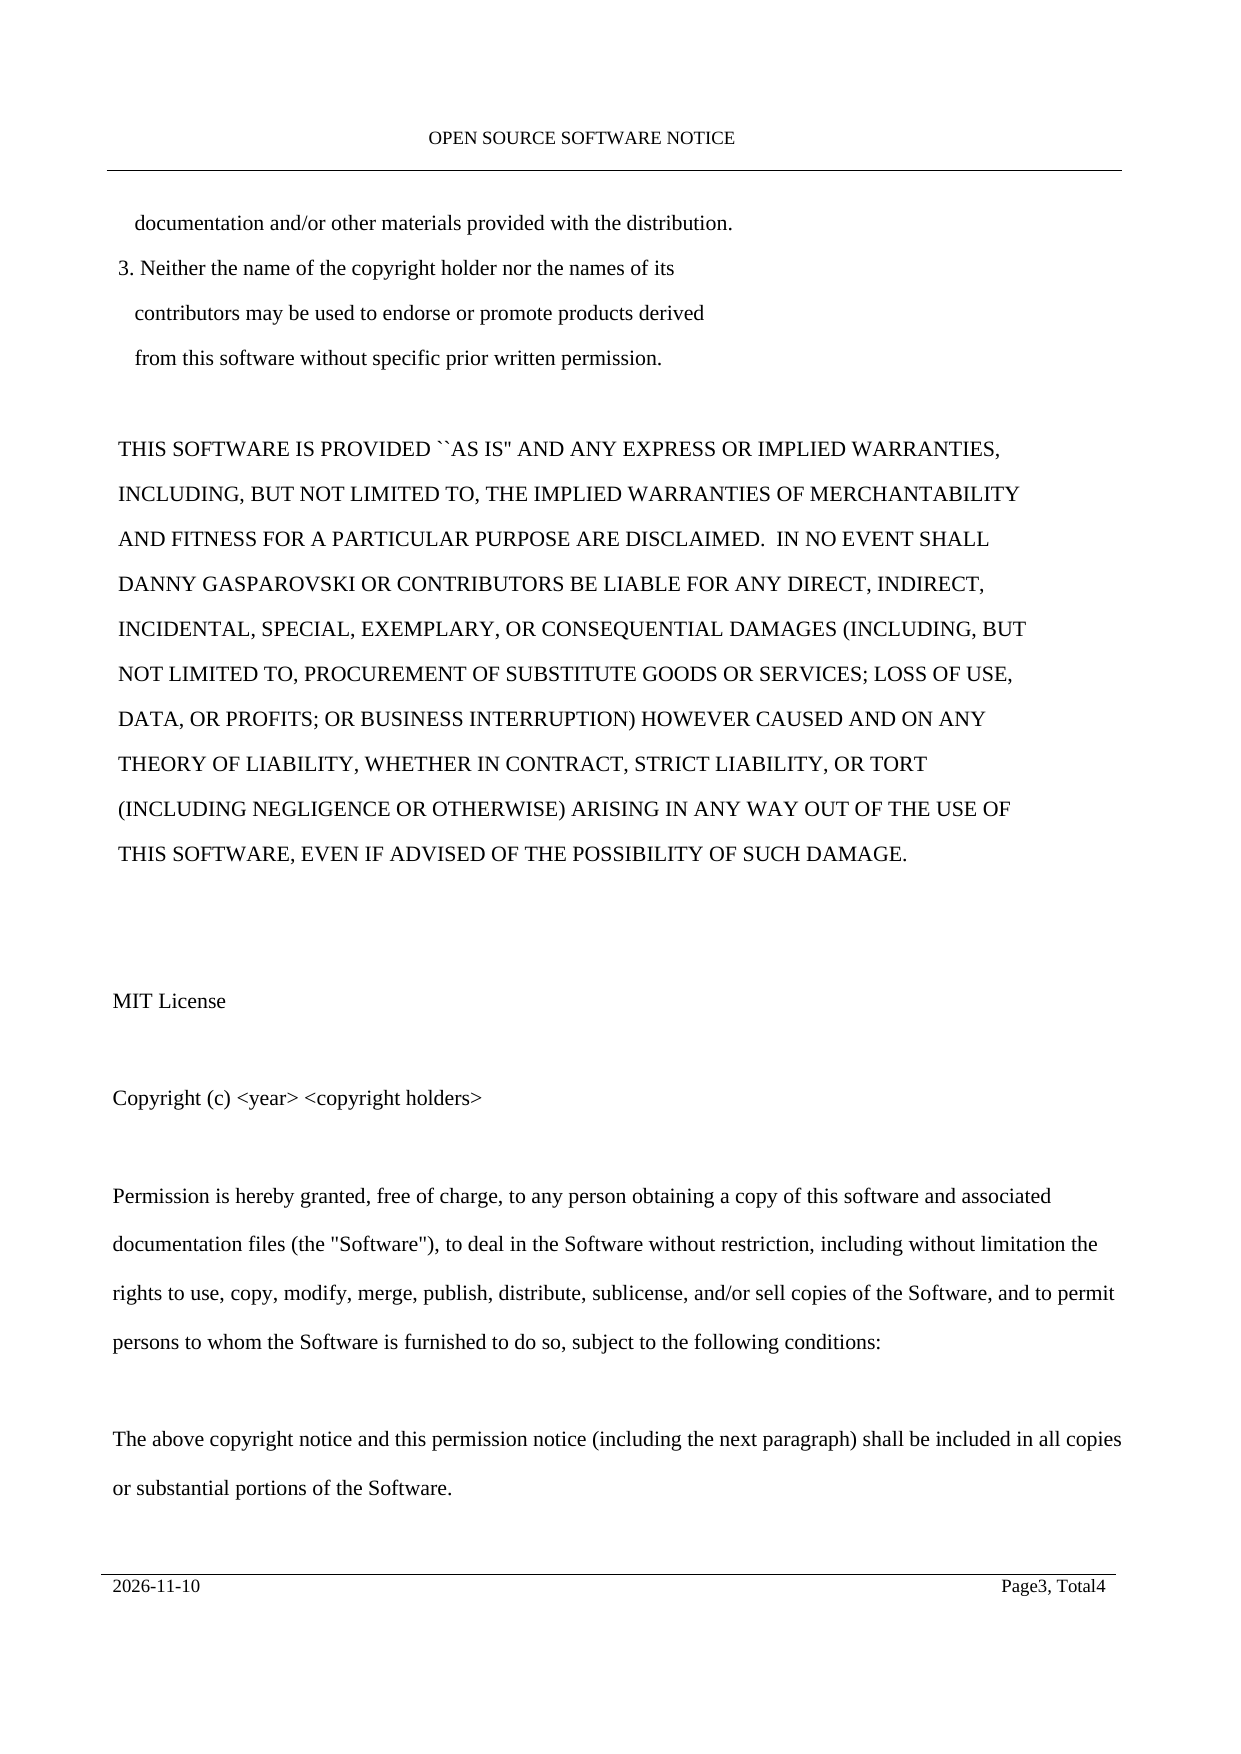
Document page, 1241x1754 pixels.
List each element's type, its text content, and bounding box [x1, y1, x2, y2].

text contributors may be used to endorse or promote products derived [112, 297, 1128, 329]
text INCIDENTAL, SPECIAL, EXEMPLARY, OR CONSEQUENTIAL DAMAGES (INCLUDING, BUT [112, 612, 1128, 645]
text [112, 838, 1128, 1504]
text INCLUDING, BUT NOT LIMITED TO, THE IMPLIED WARRANTIES OF MERCHANTABILITY [112, 477, 1128, 509]
text from this software without specific prior written permission. [112, 342, 1128, 374]
text THEORY OF LIABILITY, WHETHER IN CONTRACT, STRICT LIABILITY, OR TORT [112, 748, 1128, 780]
text documentation and/or other materials provided with the distribution. [112, 206, 1128, 239]
text (INCLUDING NEGLIGENCE OR OTHERWISE) ARISING IN ANY WAY OUT OF THE USE OF [112, 793, 1128, 825]
text NOT LIMITED TO, PROCUREMENT OF SUBSTITUTE GOODS OR SERVICES; LOSS OF USE, [112, 657, 1128, 690]
text DANNY GASPAROVSKI OR CONTRIBUTORS BE LIABLE FOR ANY DIRECT, INDIRECT, [112, 567, 1128, 600]
text 3. Neither the name of the copyright holder nor the names of its [112, 251, 1128, 284]
text DATA, OR PROFITS; OR BUSINESS INTERRUPTION) HOWEVER CAUSED AND ON ANY [112, 702, 1128, 735]
text THIS SOFTWARE IS PROVIDED ``AS IS'' AND ANY EXPRESS OR IMPLIED WARRANTIES, [112, 432, 1128, 464]
text AND FITNESS FOR A PARTICULAR PURPOSE ARE DISCLAIMED. IN NO EVENT SHALL [112, 522, 1128, 554]
